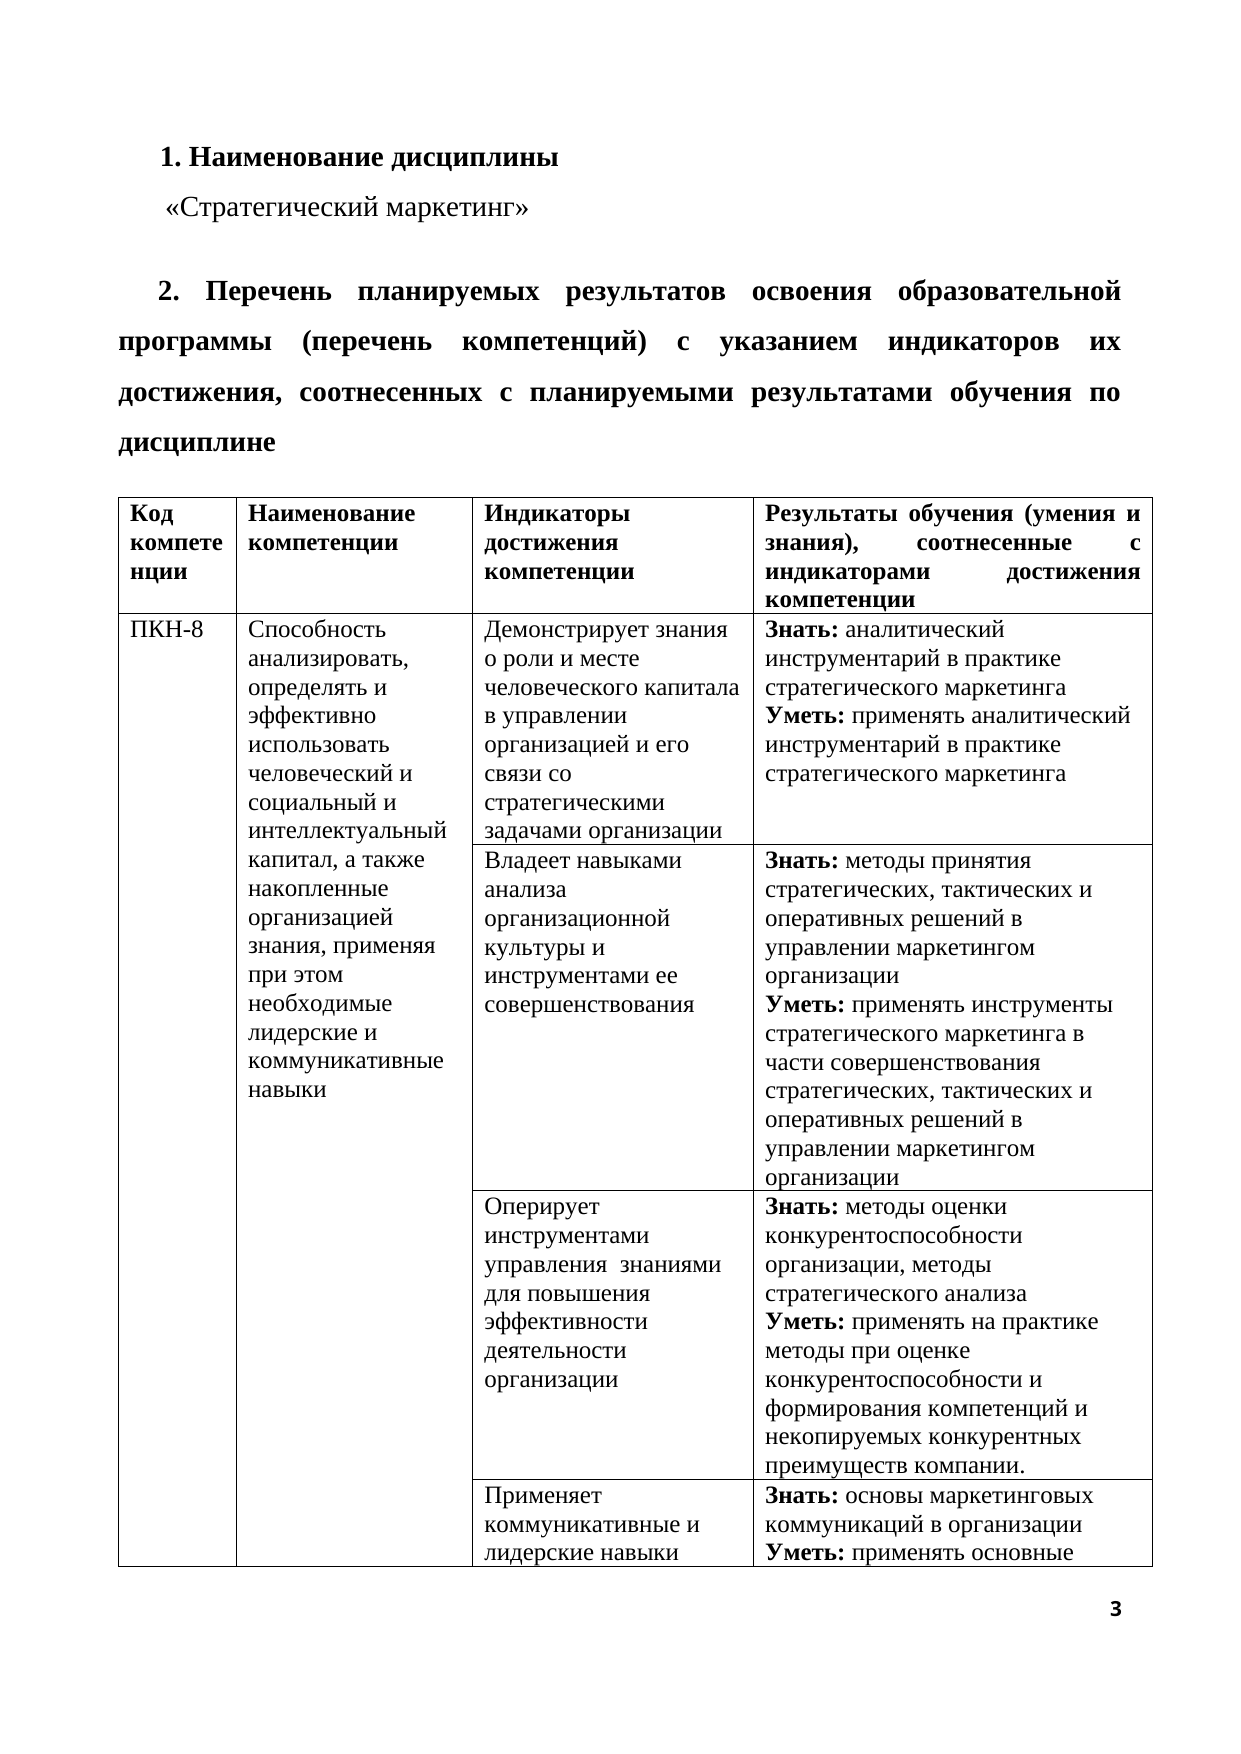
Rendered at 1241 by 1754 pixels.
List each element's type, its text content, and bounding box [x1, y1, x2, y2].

table_cell Способность анализировать, определять и эффективно использовать человеческий и социальный и интеллектуальный капитал, а также накопленные организацией знания, применяя при этом необходимые лидерские и коммуникативные навыки [237, 614, 472, 1566]
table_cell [473, 1480, 753, 1566]
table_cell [754, 1480, 1152, 1566]
table_cell Знать: методы принятия стратегических, тактических и оперативных решений в управлении маркетингом организации Уметь: применять инструменты стратегического маркетинга в части совершенствования стратегических, тактических и оперативных решений в управлении маркетингом организации [754, 845, 1152, 1190]
table_cell Оперирует инструментами управления знаниями для повышения эффективности деятельности организации [473, 1191, 753, 1479]
table_cell ПКН-8 [119, 614, 236, 1566]
text 2. Перечень планируемых результатов освоения образовательной программы (перечень компетенций) с указанием индикаторов их достижения, соотнесенных с планируемыми результатами обучения по дисциплине [118, 273, 1122, 458]
table_header Наименование компетенции [237, 498, 472, 613]
table_header Код компетенции [119, 498, 236, 613]
table_header Результаты обучения (умения и знания), соотнесенные с индикаторами достижения компетенции [754, 498, 1152, 613]
table_header Индикаторы достижения компетенции [473, 498, 753, 613]
text 1. Наименование дисциплины [118, 139, 1122, 172]
table_cell Знать: аналитический инструментарий в практике стратегического маркетинга Уметь: применять аналитический инструментарий в практике стратегического маркетинга [754, 614, 1152, 844]
text «Стратегический маркетинг» [118, 189, 1122, 223]
table_cell Владеет навыками анализа организационной культуры и инструментами ее совершенствования [473, 845, 753, 1190]
table_cell Демонстрирует знания о роли и месте человеческого капитала в управлении организацией и его связи со стратегическими задачами организации [473, 614, 753, 844]
table_cell Знать: методы оценки конкурентоспособности организации, методы стратегического анализа Уметь: применять на практике методы при оценке конкурентоспособности и формирования компетенций и некопируемых конкурентных преимуществ компании. [754, 1191, 1152, 1479]
